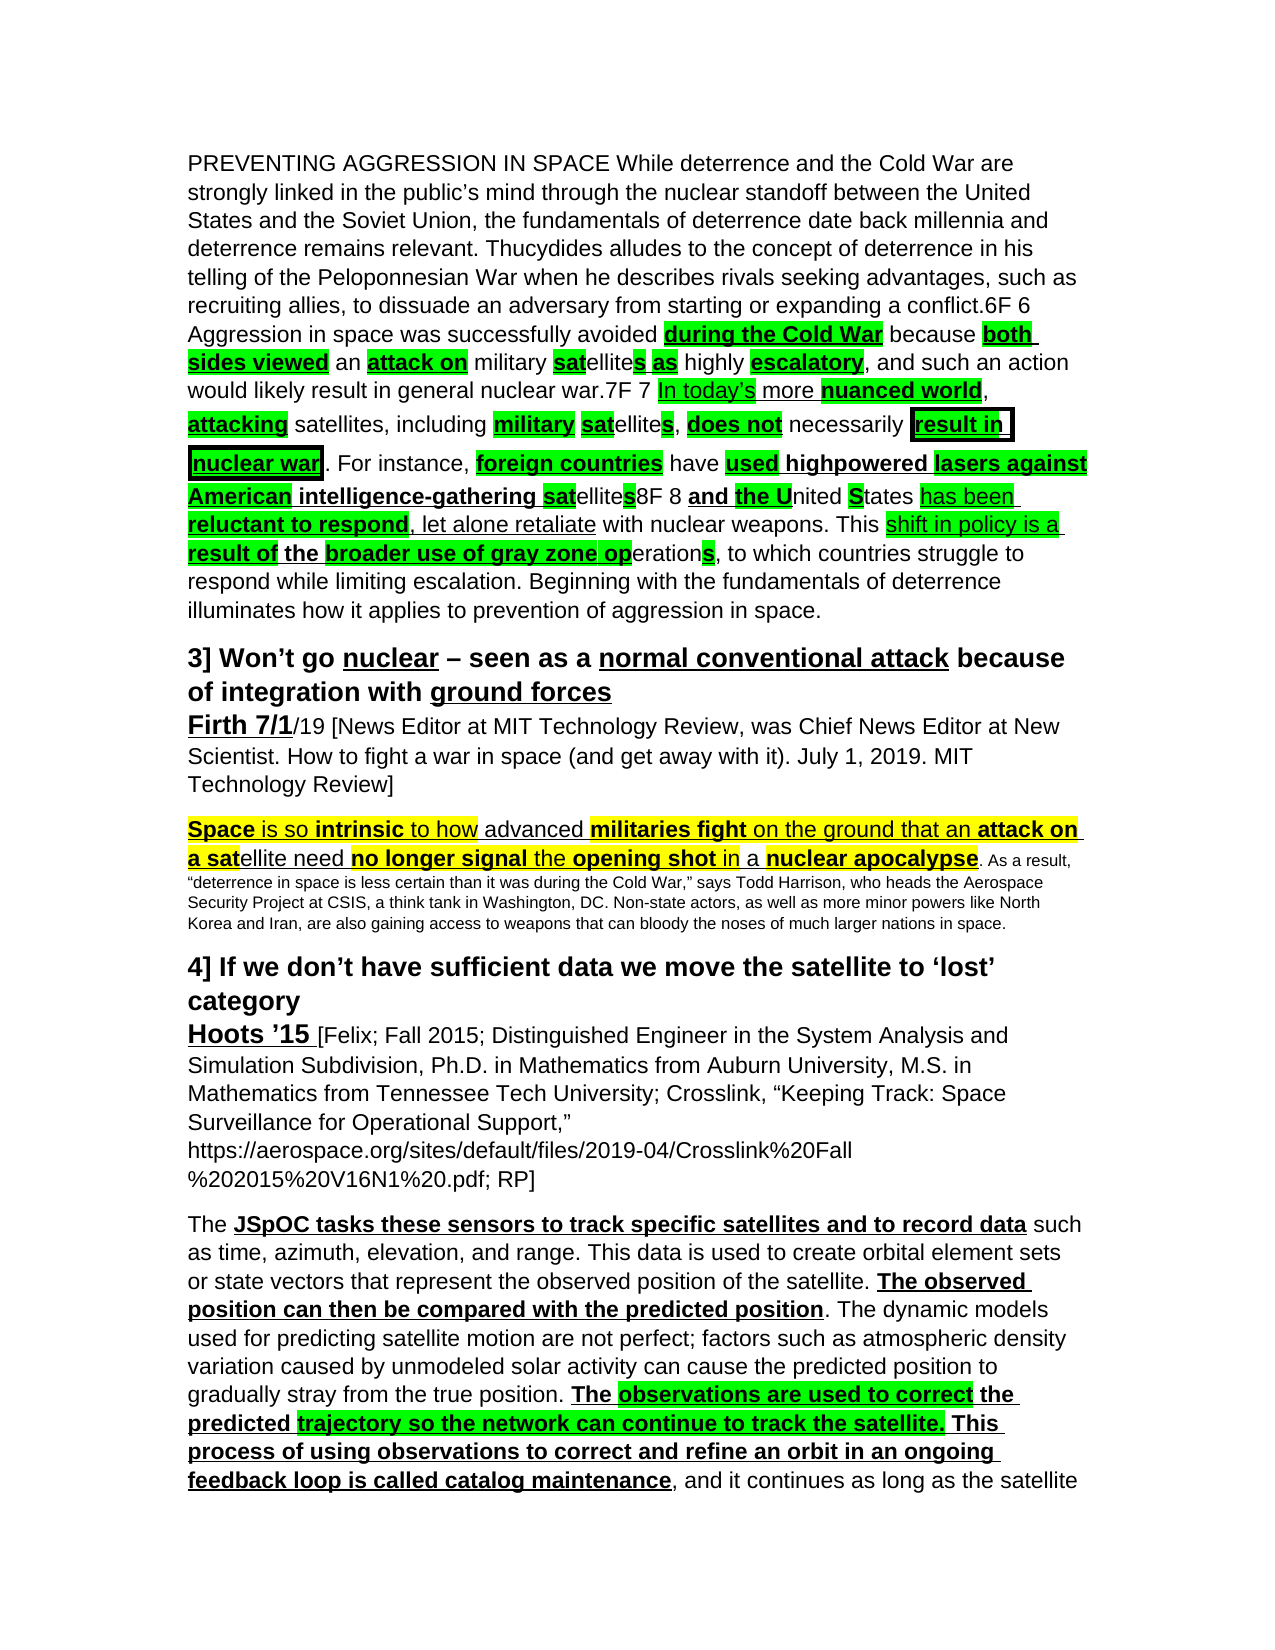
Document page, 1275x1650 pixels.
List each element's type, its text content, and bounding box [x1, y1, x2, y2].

text Hoots ’15 [Felix; Fall 2015; Distinguished Engineer in the System Analysis and Simulation Subdivision, Ph.D. in Mathematics from Auburn University, M.S. in Mathematics from Tennessee Tech University; Crosslink, “Keeping Track: Space Surveillance for Operational Support,” https://aerospace.org/sites/default/files/2019-04/Crosslink%20Fall%202015%20V16N1%20.pdf; RP] [187, 1018, 1087, 1192]
subtitle 4] If we don’t have sufficient data we move the satellite to ‘lost’ category [187, 951, 1087, 1016]
text Firth 7/1/19 [News Editor at MIT Technology Review, was Chief News Editor at New Scientist. How to fight a war in space (and get away with it). July 1, 2019. MIT Technology Review] [187, 709, 1087, 797]
text PREVENTING AGGRESSION IN SPACE While deterrence and the Cold War are strongly linked in the public’s mind through the nuclear standoff between the United States and the Soviet Union, the fundamentals of deterrence date back millennia and deterrence remains relevant. Thucydides alludes to the concept of deterrence in his telling of the Peloponnesian War when he describes rivals seeking advantages, such as recruiting allies, to dissuade an adversary from starting or expanding a conflict.6F 6 Aggression in space was successfully avoided during the Cold War because both sides viewed an attack on military satellites as highly escalatory, and such an action would likely result in general nuclear war.7F 7 In today’s more nuanced world, attacking satellites, including military satellites, does not necessarily result in nuclear war. For instance, foreign countries have used highpowered lasers against American intelligence-gathering satellites8F 8 and the United States has been reluctant to respond, let alone retaliate with nuclear weapons. This shift in policy is a result of the broader use of gray zone operations, to which countries struggle to respond while limiting escalation. Beginning with the fundamentals of deterrence illuminates how it applies to prevention of aggression in space. [187, 150, 1087, 623]
text Space is so intrinsic to how advanced militaries fight on the ground that an attack on a satellite need no longer signal the opening shot in a nuclear apocalypse. As a result, “deterrence in space is less certain than it was during the Cold War,” says Todd Harrison, who heads the Aerospace Security Project at CSIS, a think tank in Washington, DC. Non-state actors, as well as more minor powers like North Korea and Iran, are also gaining access to weapons that can bloody the noses of much larger nations in space. [187, 816, 1087, 933]
subtitle 3] Won’t go nuclear – seen as a normal conventional attack because of integration with ground forces [187, 642, 1087, 707]
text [187, 1211, 1087, 1493]
